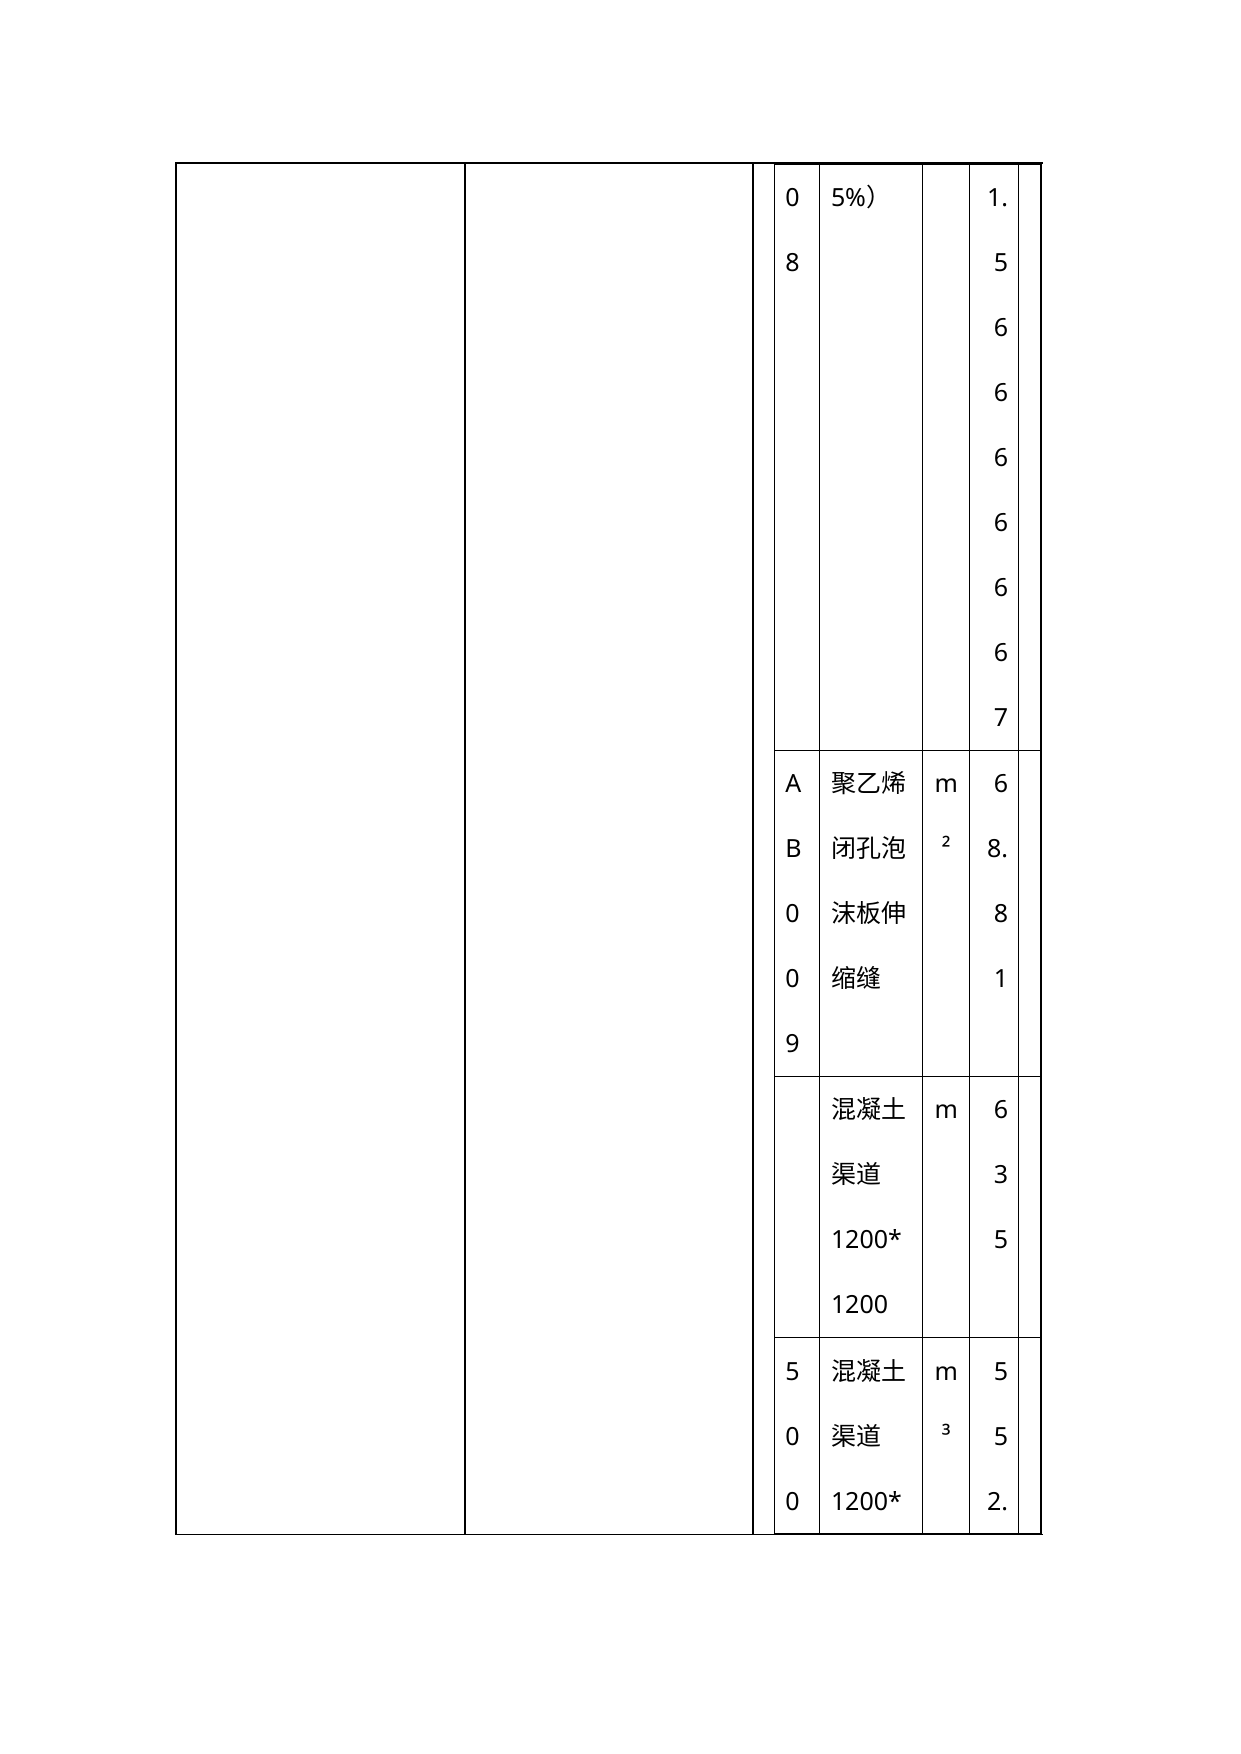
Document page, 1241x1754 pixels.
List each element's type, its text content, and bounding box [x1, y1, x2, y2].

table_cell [754, 164, 774, 1534]
table_cell 1 [177, 164, 464, 1534]
table_cell [466, 164, 752, 1534]
